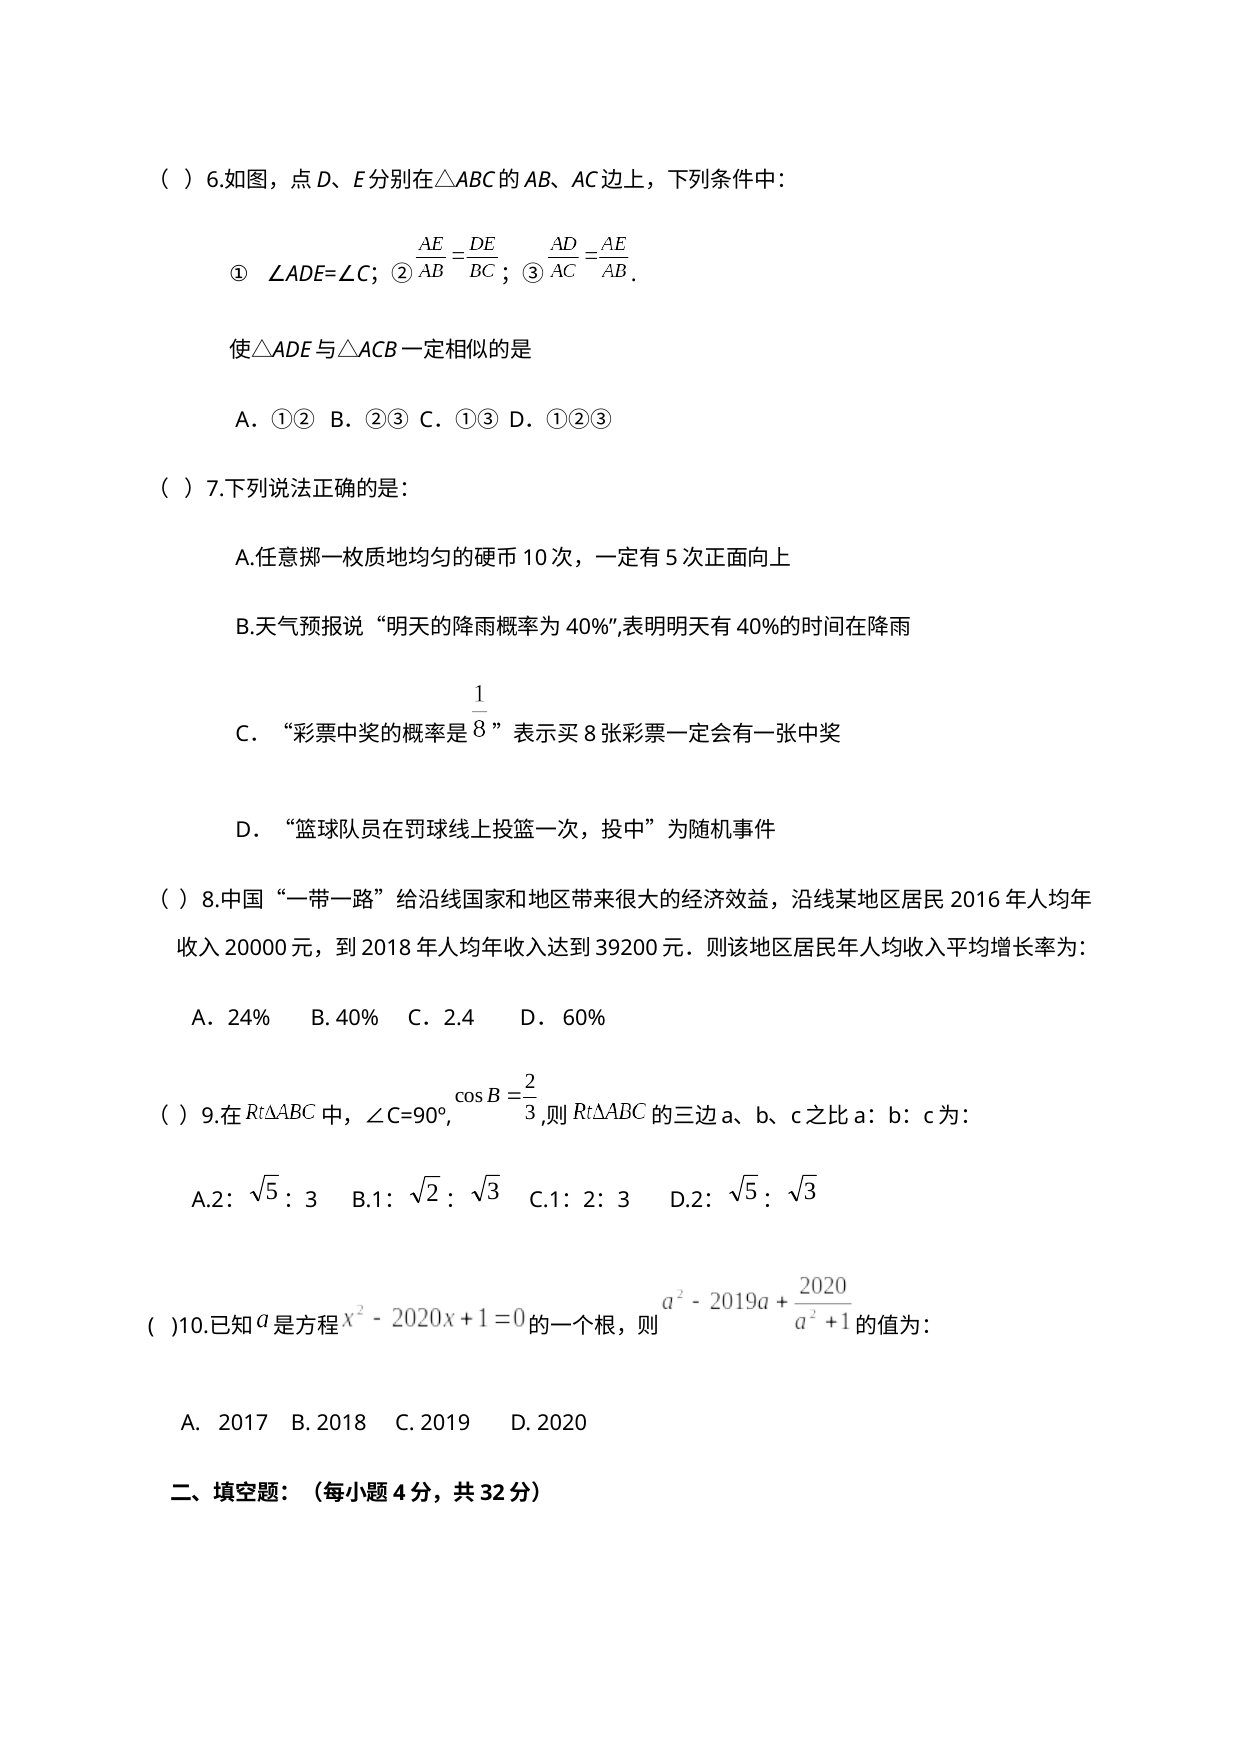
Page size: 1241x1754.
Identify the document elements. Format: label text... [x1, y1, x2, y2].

text 二、填空题：（每小题4分，共32分） [148, 1474, 1092, 1507]
text A.任意掷一枚质地均匀的硬币10次，一定有5次正面向上 [148, 540, 1092, 572]
list ∠ADE=∠C；②；③. [229, 231, 1092, 296]
text B.天气预报说“明天的降雨概率为40%”,表明明天有40%的时间在降雨 [148, 609, 1092, 641]
text A.2：：3 B.1：： C.1：2：3 D.2：： [148, 1170, 1092, 1235]
text （ ）6.如图，点D、E分别在△ABC的AB、AC边上，下列条件中： [148, 161, 1092, 194]
text （ ）9.在中，∠C=90º,,则的三边a、b、c之比a：b：c为： [148, 1068, 1092, 1133]
text （ ）7.下列说法正确的是： [148, 471, 1092, 503]
text A．24% B. 40% C．2.4 D． 60% [148, 999, 1092, 1032]
text ( )10.已知是方程的一个根，则的值为： [148, 1272, 1092, 1369]
text C．“彩票中奖的概率是”表示买8张彩票一定会有一张中奖 [148, 678, 1092, 776]
text D．“篮球队员在罚球线上投篮一次，投中”为随机事件 [235, 812, 1092, 845]
list 2017 B. 2018 C. 2019 D. 2020 [181, 1406, 1092, 1438]
text A．①② B．②③ C．①③ D．①②③ [148, 401, 1092, 434]
text （ ）8.中国“一带一路”给沿线国家和地区带来很大的经济效益，沿线某地区居民2016年人均年收入20000元，到2018年人均年收入达到39200元．则该地区居民年人均收入平均增长率为： [148, 881, 1092, 963]
text 使△ADE与△ACB一定相似的是 [191, 332, 1092, 365]
